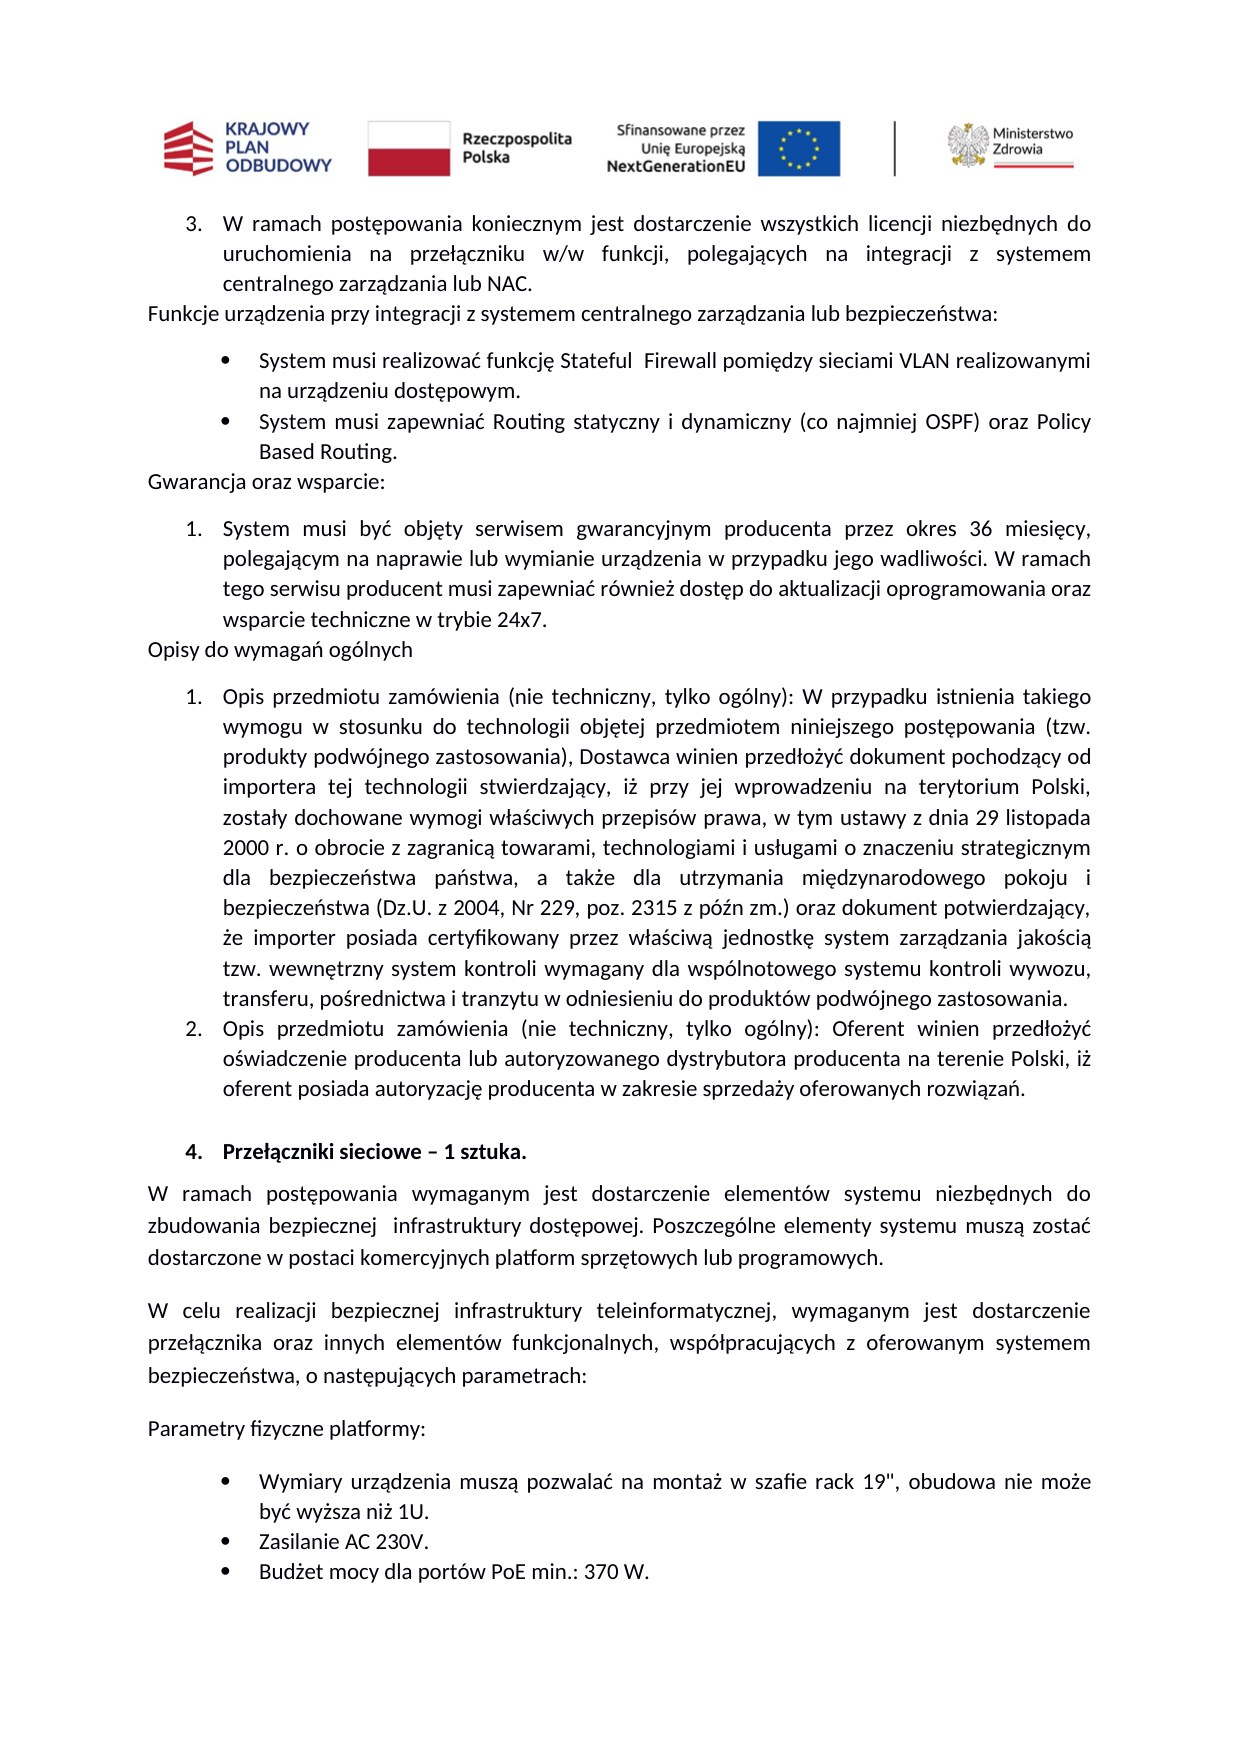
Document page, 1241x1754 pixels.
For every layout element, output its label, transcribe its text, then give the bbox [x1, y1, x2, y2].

list Budżet mocy dla portów PoE min.: 370 W. [221, 1557, 1093, 1585]
list Zasilanie AC 230V. [221, 1527, 1093, 1555]
list Opis przedmiotu zamówienia (nie techniczny, tylko ogólny): Oferent winien przedłożyć oświadczenie producenta lub autoryzowanego dystrybutora producenta na terenie Polski, iż oferent posiada autoryzację producenta w zakresie sprzedaży oferowanych rozwiązań. [185, 1014, 1093, 1103]
text Parametry fizyczne platformy: [148, 1414, 1093, 1442]
text Gwarancja oraz wsparcie: [148, 467, 1093, 495]
picture [147, 98, 1093, 193]
list System musi zapewniać Routing statyczny i dynamiczny (co najmniej OSPF) oraz Policy Based Routing. [221, 407, 1093, 465]
text W celu realizacji bezpiecznej infrastruktury teleinformatycznej, wymaganym jest dostarczenie przełącznika oraz innych elementów funkcjonalnych, współpracujących z oferowanym systemem bezpieczeństwa, o następujących parametrach: [148, 1296, 1093, 1389]
text Opisy do wymagań ogólnych [148, 635, 1093, 663]
list System musi realizować funkcję Stateful Firewall pomiędzy sieciami VLAN realizowanymi na urządzeniu dostępowym. [221, 346, 1093, 405]
list Wymiary urządzenia muszą pozwalać na montaż w szafie rack 19", obudowa nie może być wyższa niż 1U. [221, 1467, 1093, 1525]
list System musi być objęty serwisem gwarancyjnym producenta przez okres 36 miesięcy, polegającym na naprawie lub wymianie urządzenia w przypadku jego wadliwości. W ramach tego serwisu producent musi zapewniać również dostęp do aktualizacji oprogramowania oraz wsparcie techniczne w trybie 24x7. [185, 514, 1093, 633]
list Opis przedmiotu zamówienia (nie techniczny, tylko ogólny): W przypadku istnienia takiego wymogu w stosunku do technologii objętej przedmiotem niniejszego postępowania (tzw. produkty podwójnego zastosowania), Dostawca winien przedłożyć dokument pochodzący od importera tej technologii stwierdzający, iż przy jej wprowadzeniu na terytorium Polski, zostały dochowane wymogi właściwych przepisów prawa, w tym ustawy z dnia 29 listopada 2000 r. o obrocie z zagranicą towarami, technologiami i usługami o znaczeniu strategicznym dla bezpieczeństwa państwa, a także dla utrzymania międzynarodowego pokoju i bezpieczeństwa (Dz.U. z 2004, Nr 229, poz. 2315 z późn zm.) oraz dokument potwierdzający, że importer posiada certyfikowany przez właściwą jednostkę system zarządzania jakością tzw. wewnętrzny system kontroli wymagany dla wspólnotowego systemu kontroli wywozu, transferu, pośrednictwa i tranzytu w odniesieniu do produktów podwójnego zastosowania. [185, 682, 1093, 1012]
text Funkcje urządzenia przy integracji z systemem centralnego zarządzania lub bezpieczeństwa: [148, 299, 1093, 328]
text W ramach postępowania wymaganym jest dostarczenie elementów systemu niezbędnych do zbudowania bezpiecznej infrastruktury dostępowej. Poszczególne elementy systemu muszą zostać dostarczone w postaci komercyjnych platform sprzętowych lub programowych. [148, 1179, 1093, 1271]
list W ramach postępowania koniecznym jest dostarczenie wszystkich licencji niezbędnych do uruchomienia na przełączniku w/w funkcji, polegających na integracji z systemem centralnego zarządzania lub NAC. [185, 209, 1093, 297]
list Przełączniki sieciowe – 1 sztuka. [185, 1137, 1093, 1165]
